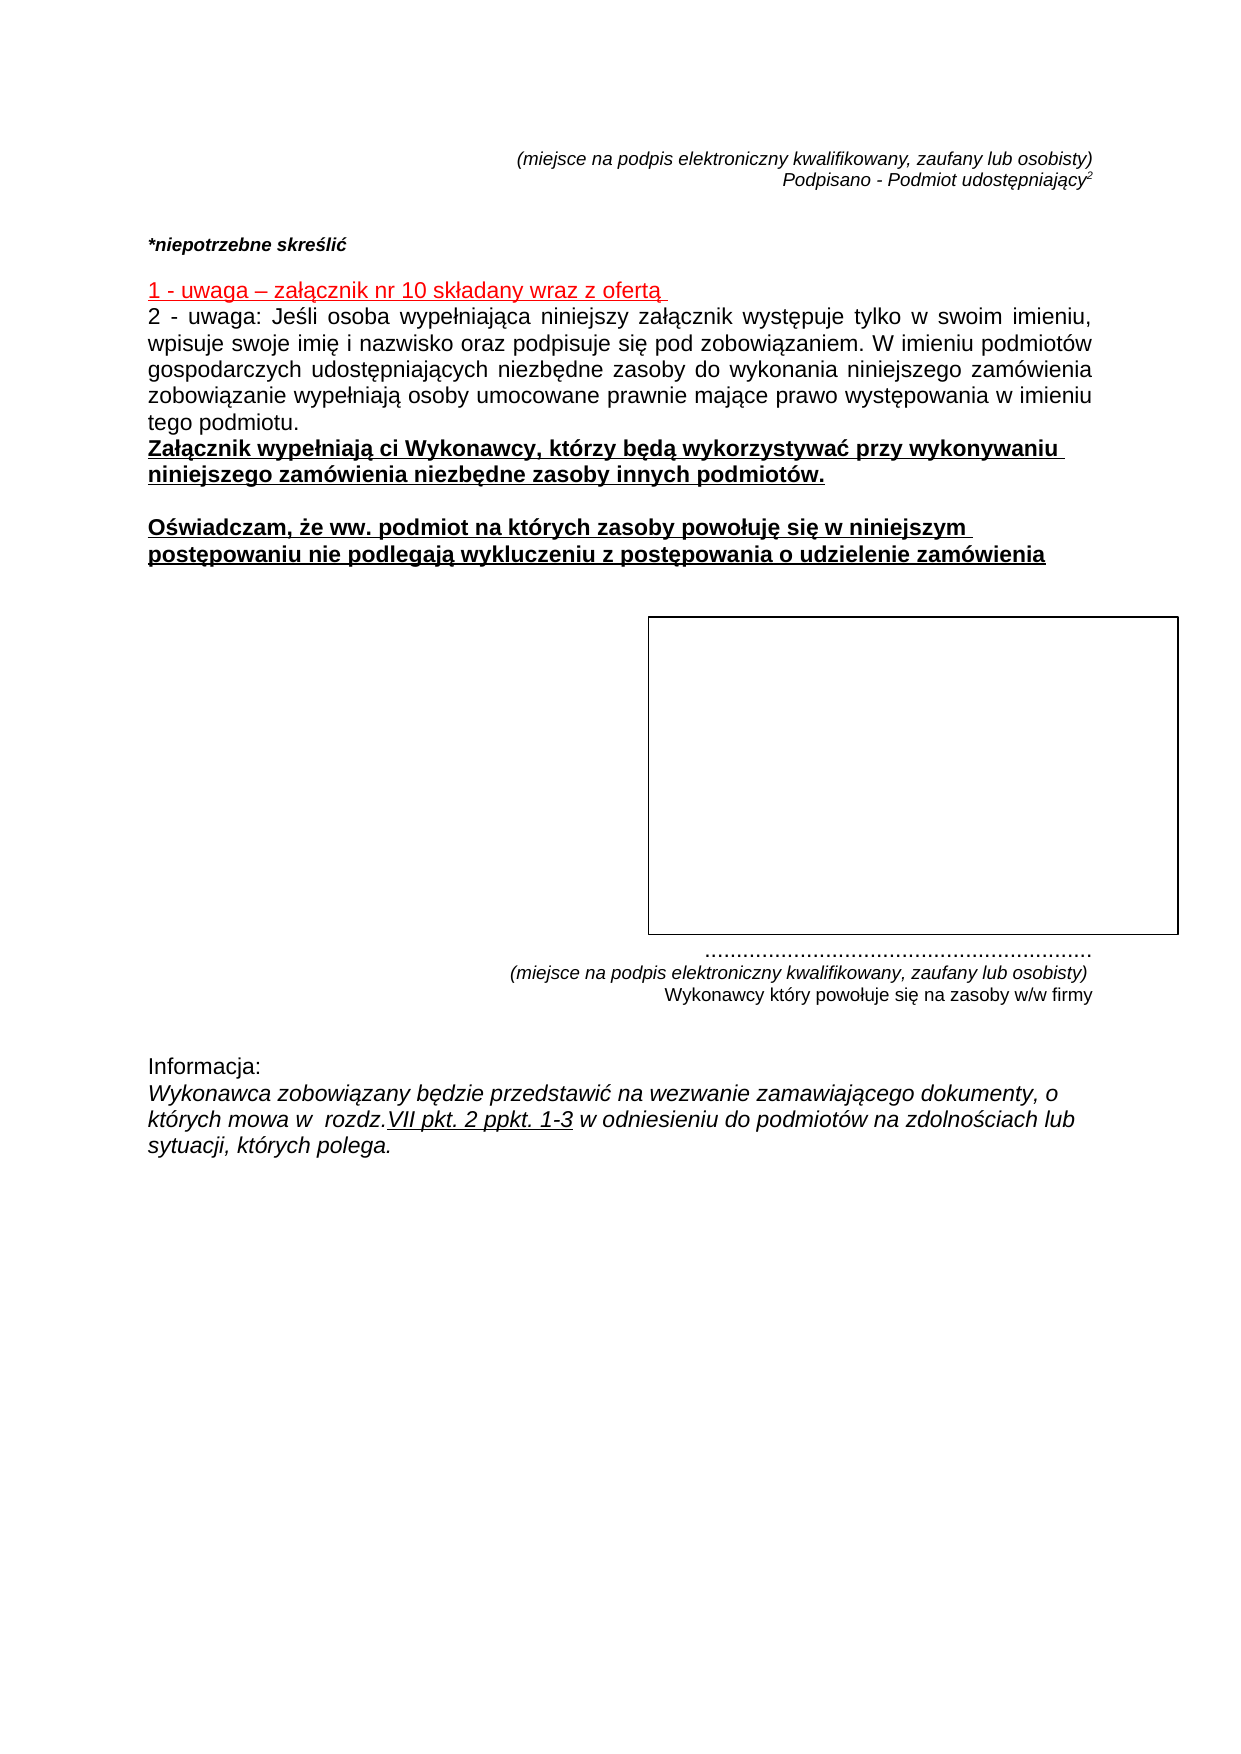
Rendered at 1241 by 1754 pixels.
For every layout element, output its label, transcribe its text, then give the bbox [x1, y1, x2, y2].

text Informacja: [148, 1053, 1093, 1079]
text (miejsce na podpis elektroniczny kwalifikowany, zaufany lub osobisty) Podpisano - Podmiot udostępniający2 [516, 148, 1093, 191]
text (miejsce na podpis elektroniczny kwalifikowany, zaufany lub osobisty) Wykonawcy który powołuje się na zasoby w/w firmy [148, 962, 1093, 1005]
text *niepotrzebne skreślić [148, 234, 1098, 255]
text 2 - uwaga: Jeśli osoba wypełniająca niniejszy załącznik występuje tylko w swoim imieniu, wpisuje swoje imię i nazwisko oraz podpisuje się pod zobowiązaniem. W imieniu podmiotów gospodarczych udostępniających niezbędne zasoby do wykonania niniejszego zamówienia zobowiązanie wypełniają osoby umocowane prawnie mające prawo występowania w imieniu tego podmiotu. [148, 303, 1093, 435]
text ............................................................. [148, 936, 1093, 962]
text 1 - uwaga – załącznik nr 10 składany wraz z ofertą [148, 277, 1093, 303]
text Załącznik wypełniają ci Wykonawcy, którzy będą wykorzystywać przy wykonywaniu niniejszego zamówienia niezbędne zasoby innych podmiotów. [148, 435, 1093, 488]
text Oświadczam, że ww. podmiot na których zasoby powołuję się w niniejszym postępowaniu nie podlegają wykluczeniu z postępowania o udzielenie zamówienia [148, 514, 1093, 567]
text Wykonawca zobowiązany będzie przedstawić na wezwanie zamawiającego dokumenty, o których mowa w rozdz.VII pkt. 2 ppkt. 1-3 w odniesieniu do podmiotów na zdolnościach lub sytuacji, których polega. [148, 1079, 1093, 1159]
